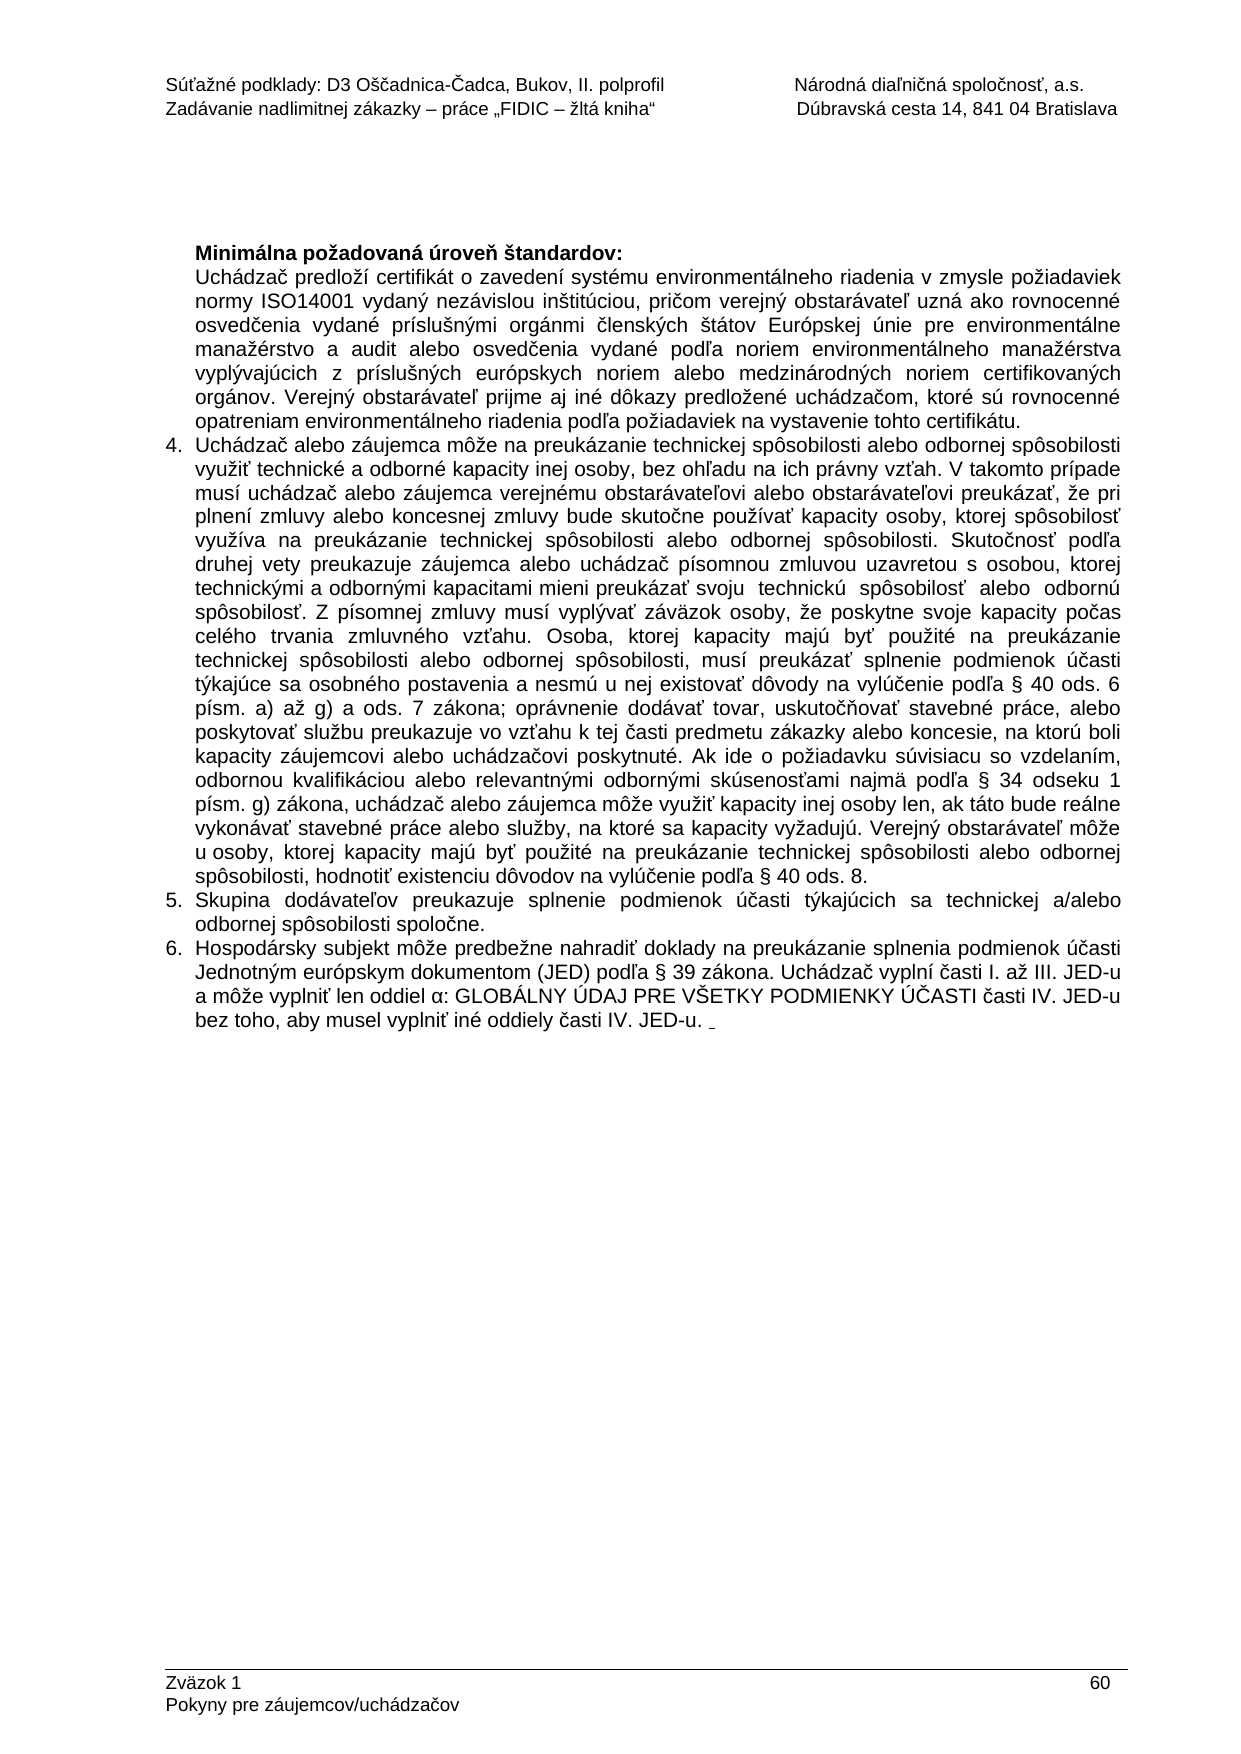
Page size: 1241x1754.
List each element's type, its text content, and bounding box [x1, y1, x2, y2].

list Skupina dodávateľov preukazuje splnenie podmienok účasti týkajúcich sa technickej a/alebo odbornej spôsobilosti spoločne. [165, 888, 1122, 936]
list Uchádzač predloží certifikát o zavedení systému environmentálneho riadenia v zmysle požiadaviek normy ISO14001 vydaný nezávislou inštitúciou, pričom verejný obstarávateľ uzná ako rovnocenné osvedčenia vydané príslušnými orgánmi členských štátov Európskej únie pre environmentálne manažérstvo a audit alebo osvedčenia vydané podľa noriem environmentálneho manažérstva vyplývajúcich z príslušných európskych noriem alebo medzinárodných noriem certifikovaných orgánov. Verejný obstarávateľ prijme aj iné dôkazy predložené uchádzačom, ktoré sú rovnocenné opatreniam environmentálneho riadenia podľa požiadaviek na vystavenie tohto certifikátu. [195, 265, 1122, 432]
list Uchádzač alebo záujemca môže na preukázanie technickej spôsobilosti alebo odbornej spôsobilosti využiť technické a odborné kapacity inej osoby, bez ohľadu na ich právny vzťah. V takomto prípade musí uchádzač alebo záujemca verejnému obstarávateľovi alebo obstarávateľovi preukázať, že pri plnení zmluvy alebo koncesnej zmluvy bude skutočne používať kapacity osoby, ktorej spôsobilosť využíva na preukázanie technickej spôsobilosti alebo odbornej spôsobilosti. Skutočnosť podľa druhej vety preukazuje záujemca alebo uchádzač písomnou zmluvou uzavretou s osobou, ktorej technickými a odbornými kapacitami mieni preukázať svoju technickú spôsobilosť alebo odbornú spôsobilosť. Z písomnej zmluvy musí vyplývať záväzok osoby, že poskytne svoje kapacity počas celého trvania zmluvného vzťahu. Osoba, ktorej kapacity majú byť použité na preukázanie technickej spôsobilosti alebo odbornej spôsobilosti, musí preukázať splnenie podmienok účasti týkajúce sa osobného postavenia a nesmú u nej existovať dôvody na vylúčenie podľa § 40 ods. 6 písm. a) až g) a ods. 7 zákona; oprávnenie dodávať tovar, uskutočňovať stavebné práce, alebo poskytovať službu preukazuje vo vzťahu k tej časti predmetu zákazky alebo koncesie, na ktorú boli kapacity záujemcovi alebo uchádzačovi poskytnuté. Ak ide o požiadavku súvisiacu so vzdelaním, odbornou kvalifikáciou alebo relevantnými odbornými skúsenosťami najmä podľa § 34 odseku 1 písm. g) zákona, uchádzač alebo záujemca môže využiť kapacity inej osoby len, ak táto bude reálne vykonávať stavebné práce alebo služby, na ktoré sa kapacity vyžadujú. Verejný obstarávateľ môže u osoby, ktorej kapacity majú byť použité na preukázanie technickej spôsobilosti alebo odbornej spôsobilosti, hodnotiť existenciu dôvodov na vylúčenie podľa § 40 ods. 8. [165, 432, 1122, 888]
list Hospodársky subjekt môže predbežne nahradiť doklady na preukázanie splnenia podmienok účasti Jednotným európskym dokumentom (JED) podľa § 39 zákona. Uchádzač vyplní časti I. až III. JED-u a môže vyplniť len oddiel α: GLOBÁLNY ÚDAJ PRE VŠETKY PODMIENKY ÚČASTI časti IV. JED-u bez toho, aby musel vyplniť iné oddiely časti IV. JED-u. [165, 936, 1122, 1031]
list Minimálna požadovaná úroveň štandardov: [195, 241, 1122, 265]
